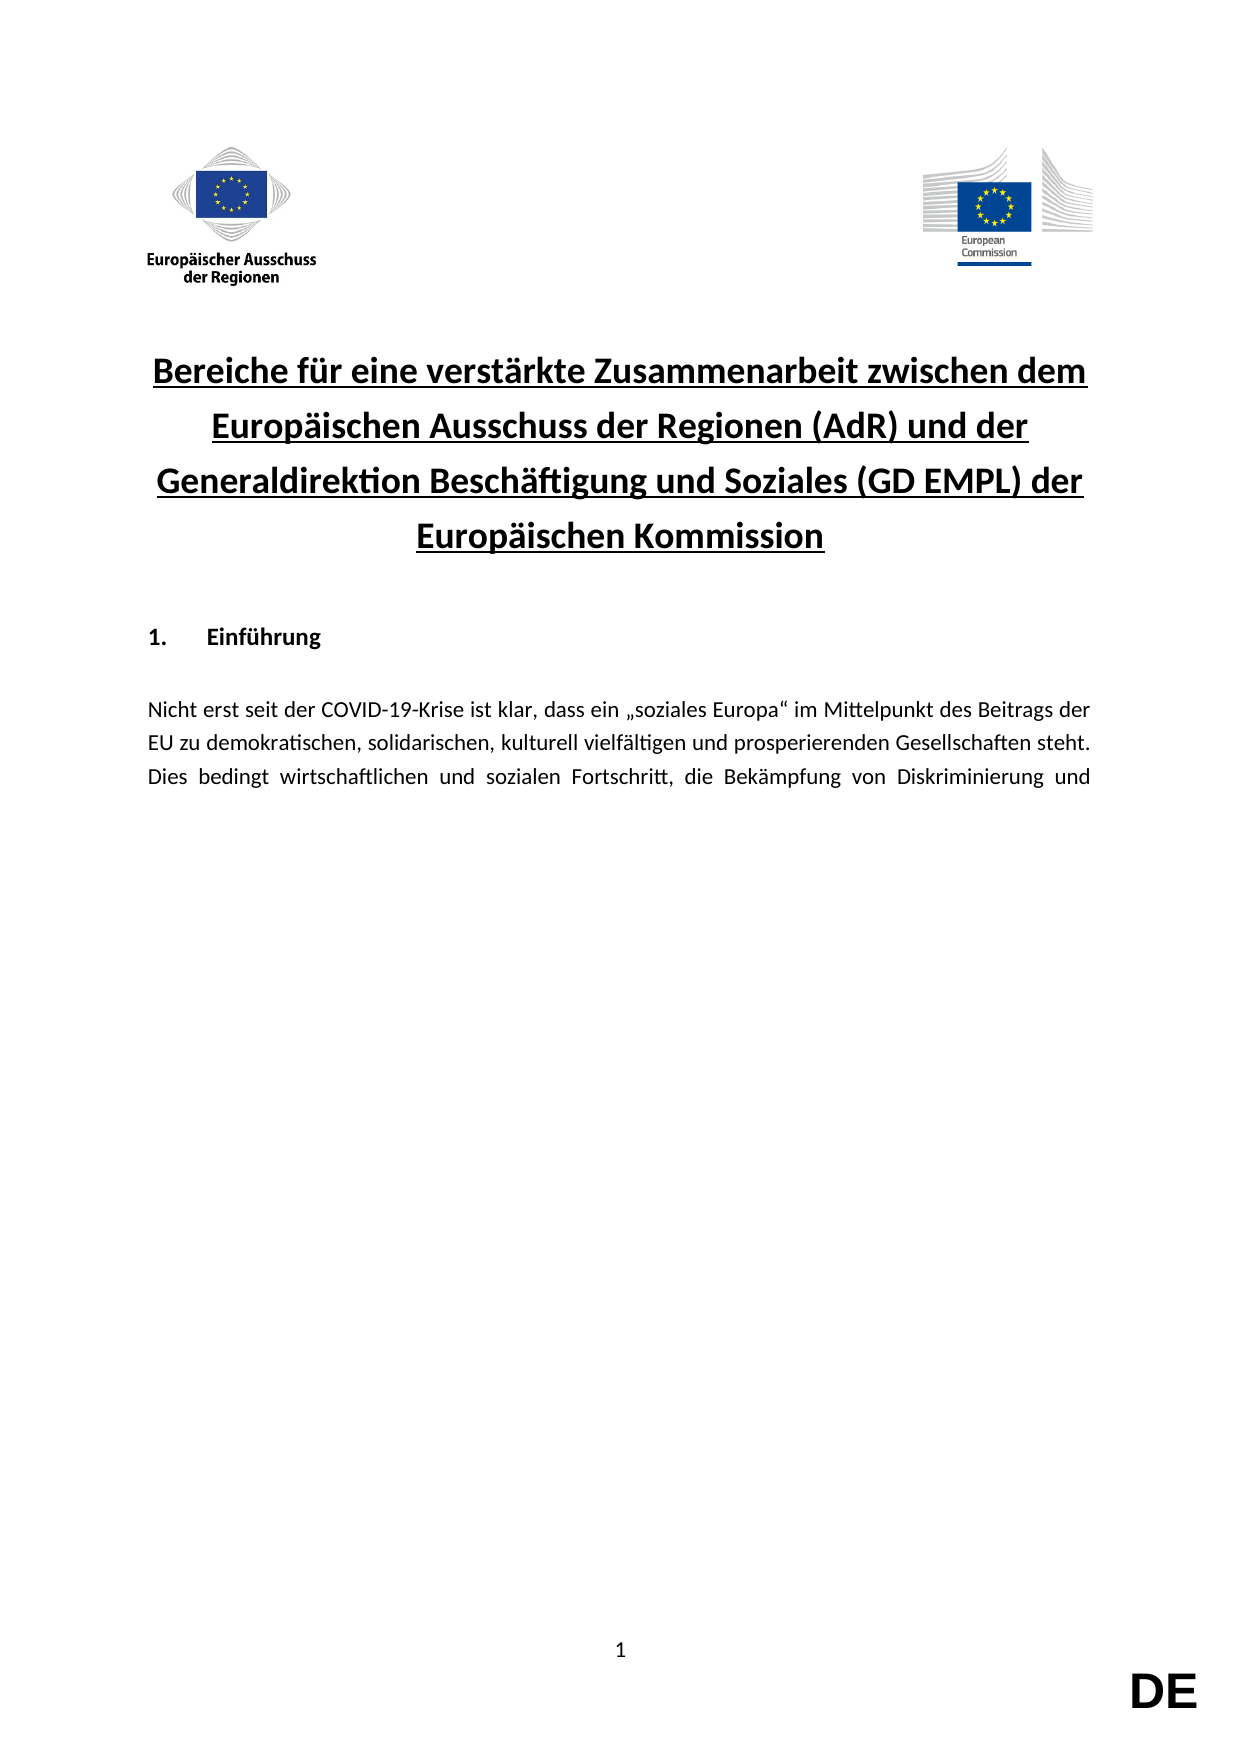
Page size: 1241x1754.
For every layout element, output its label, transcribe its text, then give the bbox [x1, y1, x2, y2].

text Bereiche für eine verstärkte Zusammenarbeit zwischen dem Europäischen Ausschuss der Regionen (AdR) und der Generaldirektion Beschäftigung und Soziales (GD EMPL) der Europäischen Kommission [148, 347, 1093, 557]
subtitle Einführung [148, 622, 1093, 652]
picture [895, 147, 1093, 300]
text Nicht erst seit der COVID-19-Krise ist klar, dass ein „soziales Europa“ im Mittelpunkt des Beitrags der EU zu demokratischen, solidarischen, kulturell vielfältigen und prosperierenden Gesellschaften steht. Dies bedingt wirtschaftlichen und sozialen Fortschritt, die Bekämpfung von Diskriminierung und sozialer Ausgrenzung sowie Maßnahmen, um die Unionsbürgerinnen und -bürger fit für den Arbeitsmarkt zu machen und ihnen ein erfülltes Leben zu ermöglichen. [148, 695, 1093, 790]
picture [147, 147, 316, 286]
